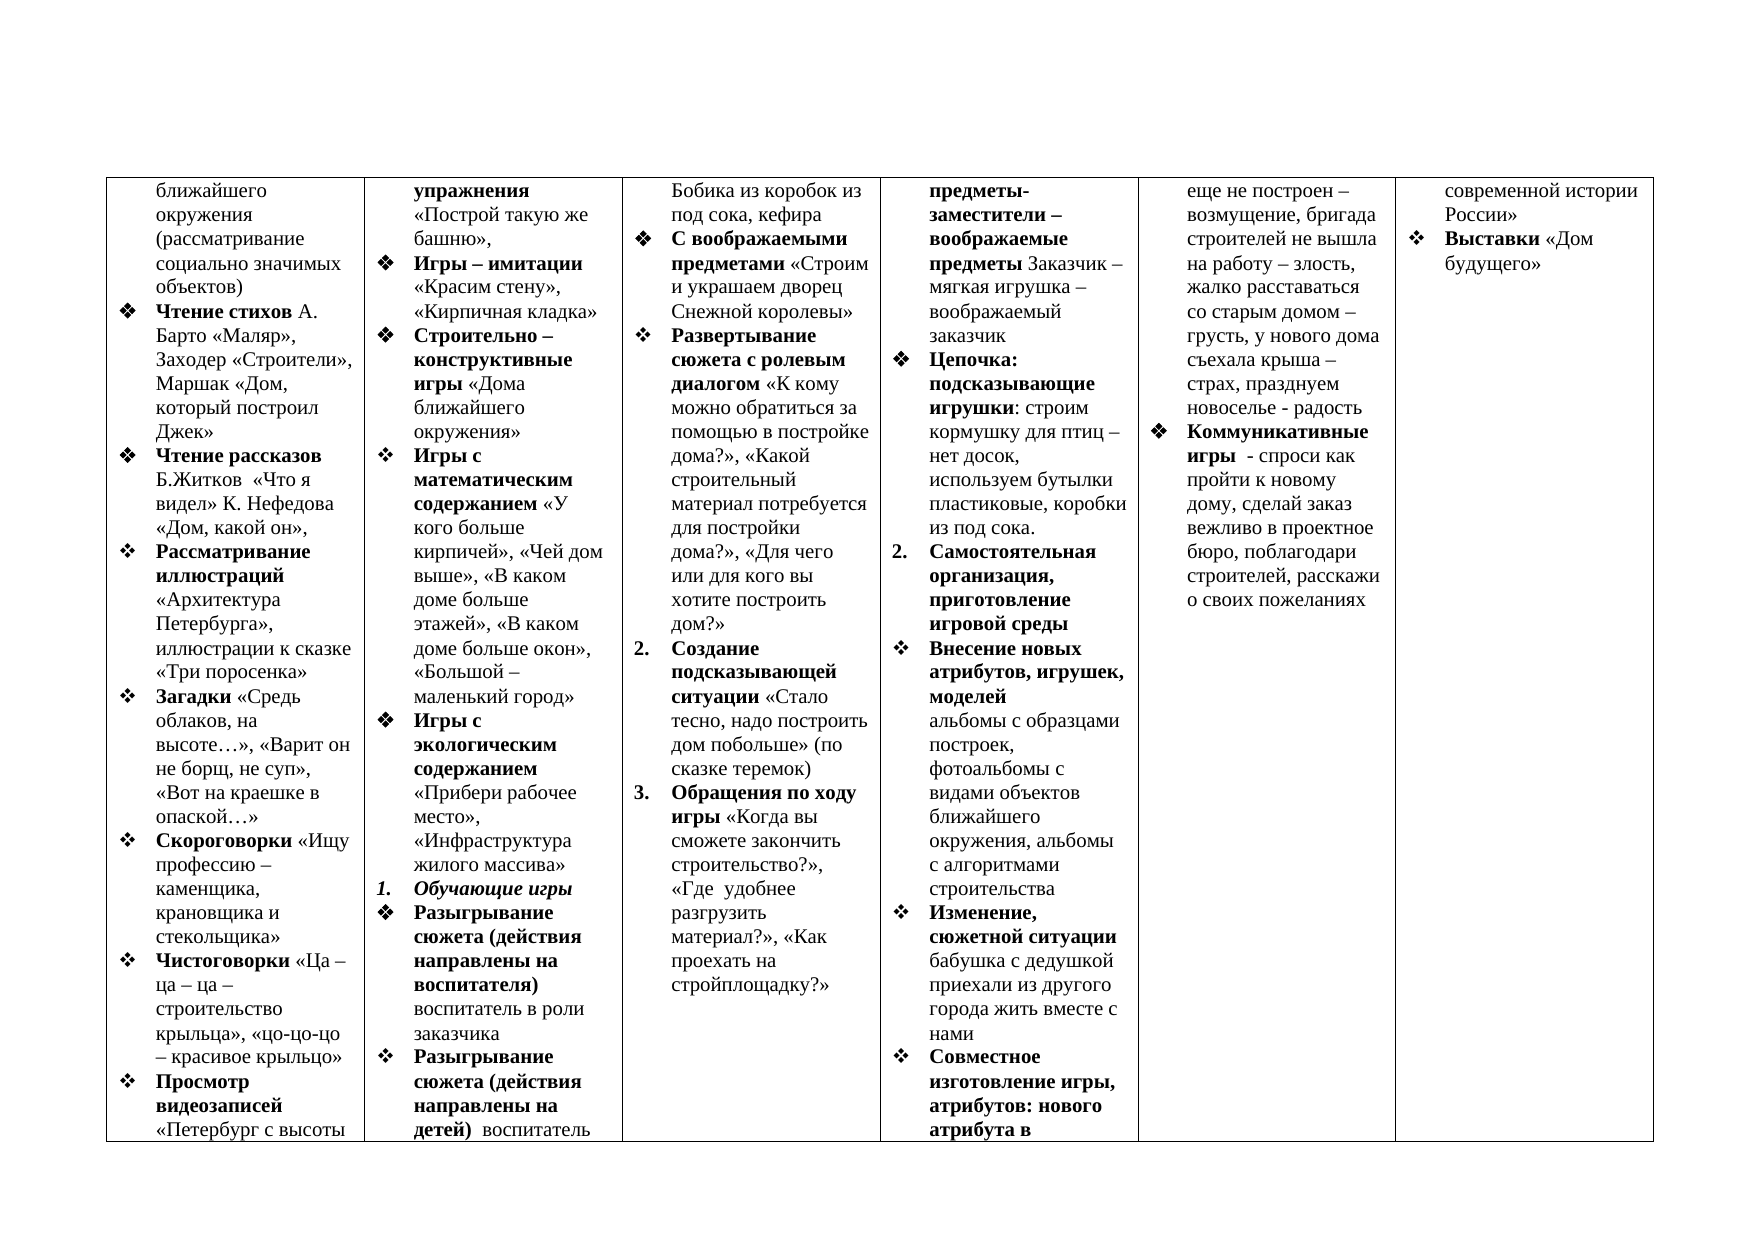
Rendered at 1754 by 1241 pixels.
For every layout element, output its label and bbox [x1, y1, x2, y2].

table_cell [365, 178, 622, 1141]
table_cell [1396, 178, 1653, 1141]
table_cell [881, 178, 1138, 1141]
table_cell [623, 178, 880, 1141]
table_cell [1139, 178, 1395, 1141]
table_cell [107, 178, 364, 1141]
